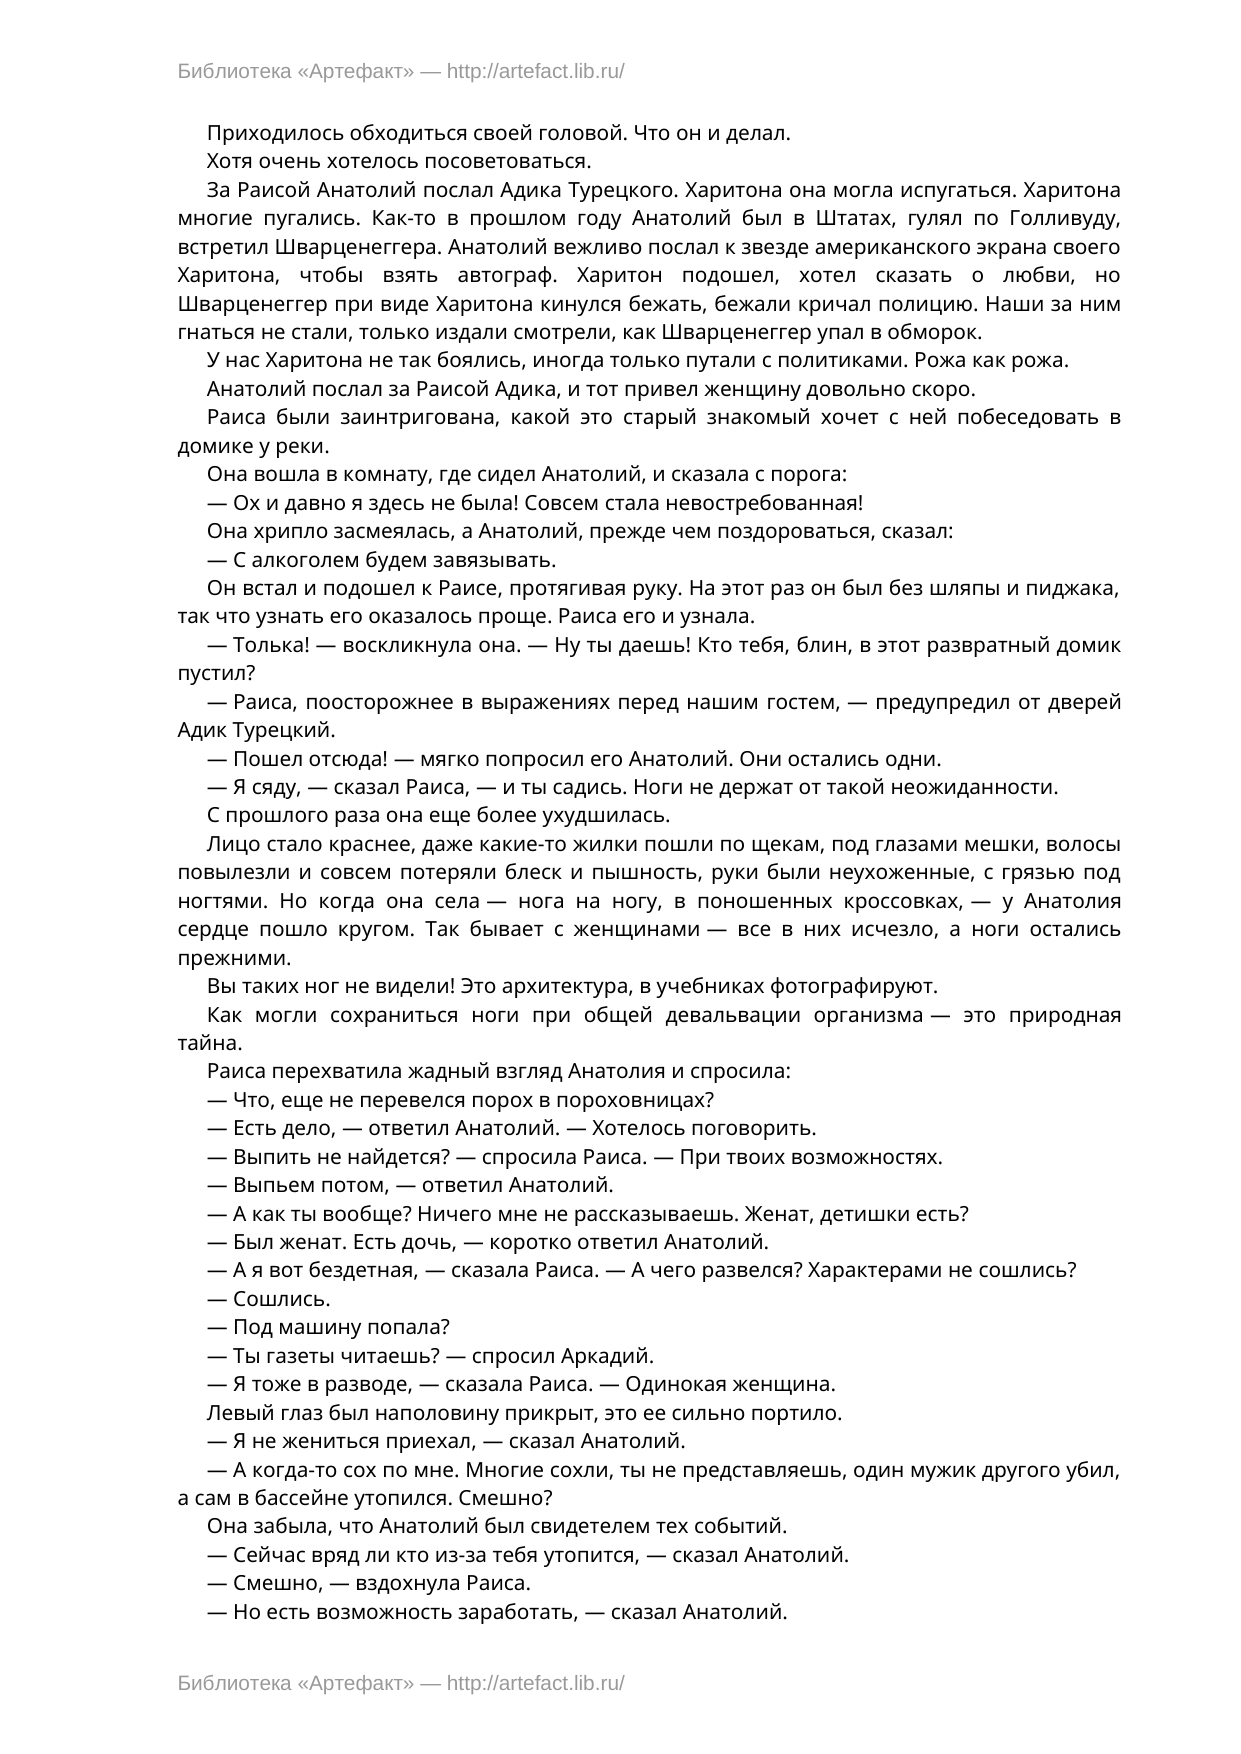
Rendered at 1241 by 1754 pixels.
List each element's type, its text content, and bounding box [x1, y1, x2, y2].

text — А как ты вообще? Ничего мне не рассказываешь. Женат, детишки есть? [177, 1199, 1122, 1227]
text Лицо стало краснее, даже какие-то жилки пошли по щекам, под глазами мешки, волосы повылезли и совсем потеряли блеск и пышность, руки были неухоженные, с грязью под ногтями. Но когда она села — нога на ногу, в поношенных кроссовках, — у Анатолия сердце пошло кругом. Так бывает с женщинами — все в них исчезло, а ноги остались прежними. [177, 829, 1122, 971]
text — Я сяду, — сказал Раиса, — и ты садись. Ноги не держат от такой неожиданности. [177, 772, 1122, 801]
text — Смешно, — вздохнула Раиса. [177, 1568, 1122, 1597]
text За Раисой Анатолий послал Адика Турецкого. Харитона она могла испугаться. Харитона многие пугались. Как-то в прошлом году Анатолий был в Штатах, гулял по Голливуду, встретил Шварценеггера. Анатолий вежливо послал к звезде американского экрана своего Харитона, чтобы взять автограф. Харитон подошел, хотел сказать о любви, но Шварценеггер при виде Харитона кинулся бежать, бежали кричал полицию. Наши за ним гнаться не стали, только издали смотрели, как Шварценеггер упал в обморок. [177, 175, 1122, 346]
text Раиса были заинтригована, какой это старый знакомый хочет с ней побеседовать в домике у реки. [177, 402, 1122, 459]
text Она хрипло засмеялась, а Анатолий, прежде чем поздороваться, сказал: [177, 516, 1122, 545]
text — Но есть возможность заработать, — сказал Анатолий. [177, 1597, 1122, 1625]
text Анатолий послал за Раисой Адика, и тот привел женщину довольно скоро. [177, 374, 1122, 402]
text Вы таких ног не видели! Это архитектура, в учебниках фотографируют. [177, 971, 1122, 1000]
text Как могли сохраниться ноги при общей девальвации организма — это природная тайна. [177, 1000, 1122, 1057]
text — Был женат. Есть дочь, — коротко ответил Анатолий. [177, 1227, 1122, 1256]
text — Я тоже в разводе, — сказала Раиса. — Одинокая женщина. [177, 1369, 1122, 1398]
text — Раиса, поосторожнее в выражениях перед нашим гостем, — предупредил от дверей Адик Турецкий. [177, 687, 1122, 744]
text Она забыла, что Анатолий был свидетелем тех событий. [177, 1512, 1122, 1540]
text — Толька! — воскликнула она. — Ну ты даешь! Кто тебя, блин, в этот развратный домик пустил? [177, 630, 1122, 687]
text — Есть дело, — ответил Анатолий. — Хотелось поговорить. [177, 1113, 1122, 1142]
text — Ох и давно я здесь не была! Совсем стала невостребованная! [177, 488, 1122, 516]
text Левый глаз был наполовину прикрыт, это ее сильно портило. [177, 1398, 1122, 1426]
text Она вошла в комнату, где сидел Анатолий, и сказала с порога: [177, 459, 1122, 488]
text Хотя очень хотелось посоветоваться. [177, 147, 1122, 175]
text С прошлого раза она еще более ухудшилась. [177, 801, 1122, 829]
text — А когда-то сох по мне. Многие сохли, ты не представляешь, один мужик другого убил, а сам в бассейне утопился. Смешно? [177, 1455, 1122, 1512]
text Приходилось обходиться своей головой. Что он и делал. [177, 118, 1122, 147]
text — Сейчас вряд ли кто из-за тебя утопится, — сказал Анатолий. [177, 1540, 1122, 1568]
text — Ты газеты читаешь? — спросил Аркадий. [177, 1341, 1122, 1369]
text — Сошлись. [177, 1284, 1122, 1312]
text У нас Харитона не так боялись, иногда только путали с политиками. Рожа как рожа. [177, 346, 1122, 374]
text — А я вот бездетная, — сказала Раиса. — А чего развелся? Характерами не сошлись? [177, 1256, 1122, 1284]
text — С алкоголем будем завязывать. [177, 545, 1122, 573]
text — Выпьем потом, — ответил Анатолий. [177, 1170, 1122, 1199]
text — Пошел отсюда! — мягко попросил его Анатолий. Они остались одни. [177, 744, 1122, 772]
text Раиса перехватила жадный взгляд Анатолия и спросила: [177, 1057, 1122, 1085]
text — Что, еще не перевелся порох в пороховницах? [177, 1085, 1122, 1113]
text Он встал и подошел к Раисе, протягивая руку. На этот раз он был без шляпы и пиджака, так что узнать его оказалось проще. Раиса его и узнала. [177, 573, 1122, 630]
text — Я не жениться приехал, — сказал Анатолий. [177, 1426, 1122, 1455]
text — Выпить не найдется? — спросила Раиса. — При твоих возможностях. [177, 1142, 1122, 1170]
text — Под машину попала? [177, 1312, 1122, 1341]
